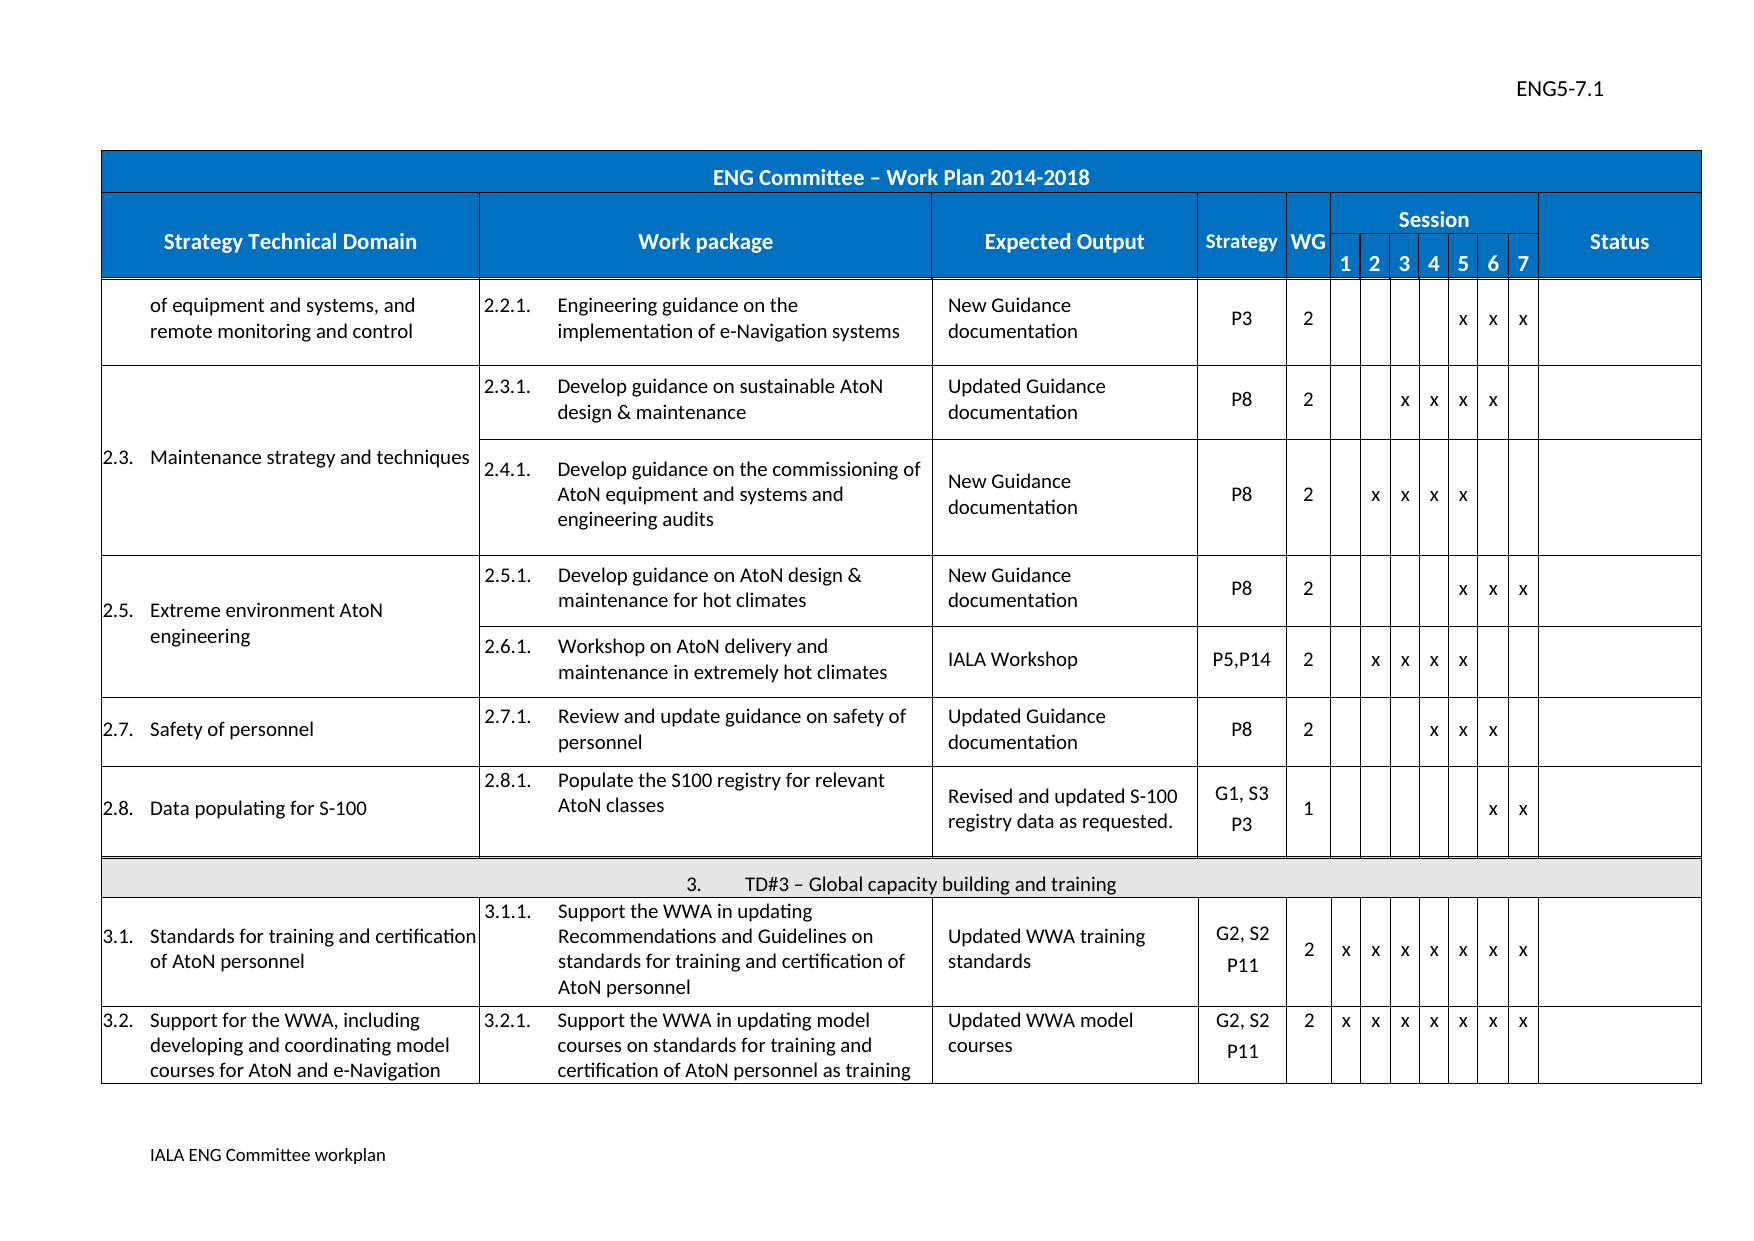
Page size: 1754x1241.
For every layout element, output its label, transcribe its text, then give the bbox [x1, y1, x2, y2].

table_cell [1509, 440, 1538, 554]
table_cell 2 [1361, 234, 1389, 277]
table_cell [1420, 767, 1448, 856]
table_cell 5 [1449, 234, 1477, 277]
table_cell P3 [1198, 280, 1286, 364]
table_cell x [1478, 366, 1508, 439]
table_cell P8 [1198, 556, 1286, 626]
table_cell [1478, 627, 1508, 697]
table_cell [1539, 280, 1701, 364]
table_cell Engineering guidance on the implementation of e-Navigation systems [480, 280, 932, 364]
table_cell x [1449, 898, 1477, 1006]
table_cell x [1420, 898, 1448, 1006]
table_cell 2 [1287, 280, 1330, 364]
table_cell x [1391, 1007, 1419, 1083]
table_cell [1478, 440, 1508, 554]
table_cell [1361, 698, 1390, 766]
table_cell x [1449, 280, 1477, 364]
table_cell x [1361, 898, 1390, 1006]
table_cell [1331, 366, 1360, 439]
table_cell x [1332, 898, 1360, 1006]
table_cell Safety of personnel [102, 698, 479, 766]
table_cell x [1449, 627, 1477, 697]
table_cell 1 [1287, 767, 1330, 856]
table_cell 4 [1419, 234, 1448, 277]
table_cell x [1478, 898, 1508, 1006]
table_cell x [1478, 698, 1508, 766]
table_cell [1331, 556, 1360, 626]
table_cell 2 [1287, 1007, 1331, 1083]
table_cell IALA Workshop [933, 627, 1197, 697]
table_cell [102, 280, 479, 364]
table_cell G1, S3 P3 [1198, 767, 1286, 856]
table_cell x [1391, 898, 1419, 1006]
table_cell 7 [1509, 234, 1538, 277]
table_cell x [1361, 440, 1390, 554]
table_cell New Guidance documentation [933, 280, 1197, 364]
table_cell x [1478, 1007, 1508, 1083]
table_cell x [1509, 1007, 1538, 1083]
table_cell x [1449, 698, 1477, 766]
table_cell x [1509, 898, 1538, 1006]
table_cell [1331, 440, 1360, 554]
table_cell 2 [1287, 627, 1330, 697]
table_cell [1539, 898, 1701, 1006]
table_cell Updated Guidance documentation [933, 698, 1197, 766]
table_cell Develop guidance on sustainable AtoN design & maintenance [480, 366, 932, 439]
table_cell [1331, 698, 1360, 766]
table_cell x [1449, 440, 1477, 554]
table_cell x [1420, 1007, 1448, 1083]
table_cell 2 [1287, 898, 1331, 1006]
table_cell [480, 1007, 932, 1083]
table_cell [1331, 280, 1360, 364]
table_cell x [1420, 627, 1448, 697]
table_cell Strategy [1198, 193, 1286, 277]
table_cell x [1509, 767, 1538, 856]
table_cell [1539, 767, 1701, 856]
table_cell Support the WWA in updating Recommendations and Guidelines on standards for training and certification of AtoN personnel [480, 898, 932, 1006]
table_cell x [1478, 767, 1508, 856]
table_cell New Guidance documentation [933, 556, 1197, 626]
table_cell [1539, 440, 1701, 554]
table_cell x [1361, 627, 1390, 697]
table_cell Review and update guidance on safety of personnel [480, 698, 932, 766]
table_cell [1391, 280, 1419, 364]
table_cell 2 [1287, 440, 1330, 554]
table_cell [1449, 767, 1477, 856]
table_cell [1539, 1007, 1701, 1083]
table_cell TD#3 – Global capacity building and training [102, 859, 1701, 897]
table_cell [1539, 698, 1701, 766]
table_cell x [1391, 366, 1419, 439]
table_cell 2 [1287, 698, 1330, 766]
table_cell [1420, 280, 1448, 364]
table_cell x [1332, 1007, 1360, 1083]
table_cell [1539, 627, 1701, 697]
table_cell [1391, 556, 1419, 626]
table_cell Status [1539, 193, 1701, 277]
table_cell x [1449, 366, 1477, 439]
table_cell P8 [1198, 366, 1286, 439]
table_cell x [1449, 1007, 1477, 1083]
table_cell [1361, 366, 1390, 439]
table_cell Strategy Technical Domain [102, 193, 479, 277]
table_cell [1509, 366, 1538, 439]
table_cell P8 [1198, 698, 1286, 766]
table_cell G2, S2 P11 [1199, 1007, 1286, 1083]
table_cell 3 [1390, 234, 1418, 277]
table_cell P5,P14 [1198, 627, 1286, 697]
table_cell 6 [1478, 234, 1508, 277]
table_cell x [1509, 280, 1538, 364]
table_cell Maintenance strategy and techniques [102, 366, 479, 554]
table_cell 2 [1287, 366, 1330, 439]
table_cell Data populating for S-100 [102, 767, 479, 856]
table_cell G2, S2 P11 [1199, 898, 1286, 1006]
table_cell x [1391, 627, 1419, 697]
table_cell 1 [1331, 234, 1359, 277]
table_cell [1391, 767, 1419, 856]
table_cell Work package [480, 193, 931, 277]
table_cell Updated WWA training standards [933, 898, 1198, 1006]
table_cell Extreme environment AtoN engineering [102, 556, 479, 697]
table_cell x [1420, 366, 1448, 439]
table_cell [1361, 556, 1390, 626]
table_cell x [1478, 556, 1508, 626]
table_cell [1361, 280, 1390, 364]
table_cell x [1361, 1007, 1390, 1083]
table_cell 2 [1287, 556, 1330, 626]
table_cell x [1391, 440, 1419, 554]
table_cell New Guidance documentation [933, 440, 1197, 554]
table_cell [1391, 698, 1419, 766]
table_cell x [1420, 440, 1448, 554]
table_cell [102, 1007, 479, 1083]
table_cell Revised and updated S-100 registry data as requested. [933, 767, 1197, 856]
table_cell WG [1287, 193, 1330, 277]
table_cell Workshop on AtoN delivery and maintenance in extremely hot climates [480, 627, 932, 697]
table_cell [1509, 698, 1538, 766]
table_cell Expected Output [932, 193, 1197, 277]
table_cell x [1509, 556, 1538, 626]
table_cell [1331, 627, 1360, 697]
table_cell Standards for training and certification of AtoN personnel [102, 898, 479, 1006]
table_cell Updated WWA model courses [933, 1007, 1198, 1083]
table_cell P8 [1198, 440, 1286, 554]
table_cell x [1420, 698, 1448, 766]
table_cell x [1478, 280, 1508, 364]
table_cell [1361, 767, 1390, 856]
table_header ENG Committee – Work Plan 2014-2018 [102, 151, 1701, 192]
table_cell Session [1331, 193, 1538, 233]
table_cell Updated Guidance documentation [933, 366, 1197, 439]
table_cell x [1449, 556, 1477, 626]
table_cell Develop guidance on the commissioning of AtoN equipment and systems and engineering audits [480, 440, 932, 554]
table_cell [1420, 556, 1448, 626]
table_cell Populate the S100 registry for relevant AtoN classes [480, 767, 932, 856]
table_cell Develop guidance on AtoN design & maintenance for hot climates [480, 556, 932, 626]
table_cell [1539, 556, 1701, 626]
table_cell [1331, 767, 1360, 856]
table_cell [1509, 627, 1538, 697]
table_cell [1539, 366, 1701, 439]
